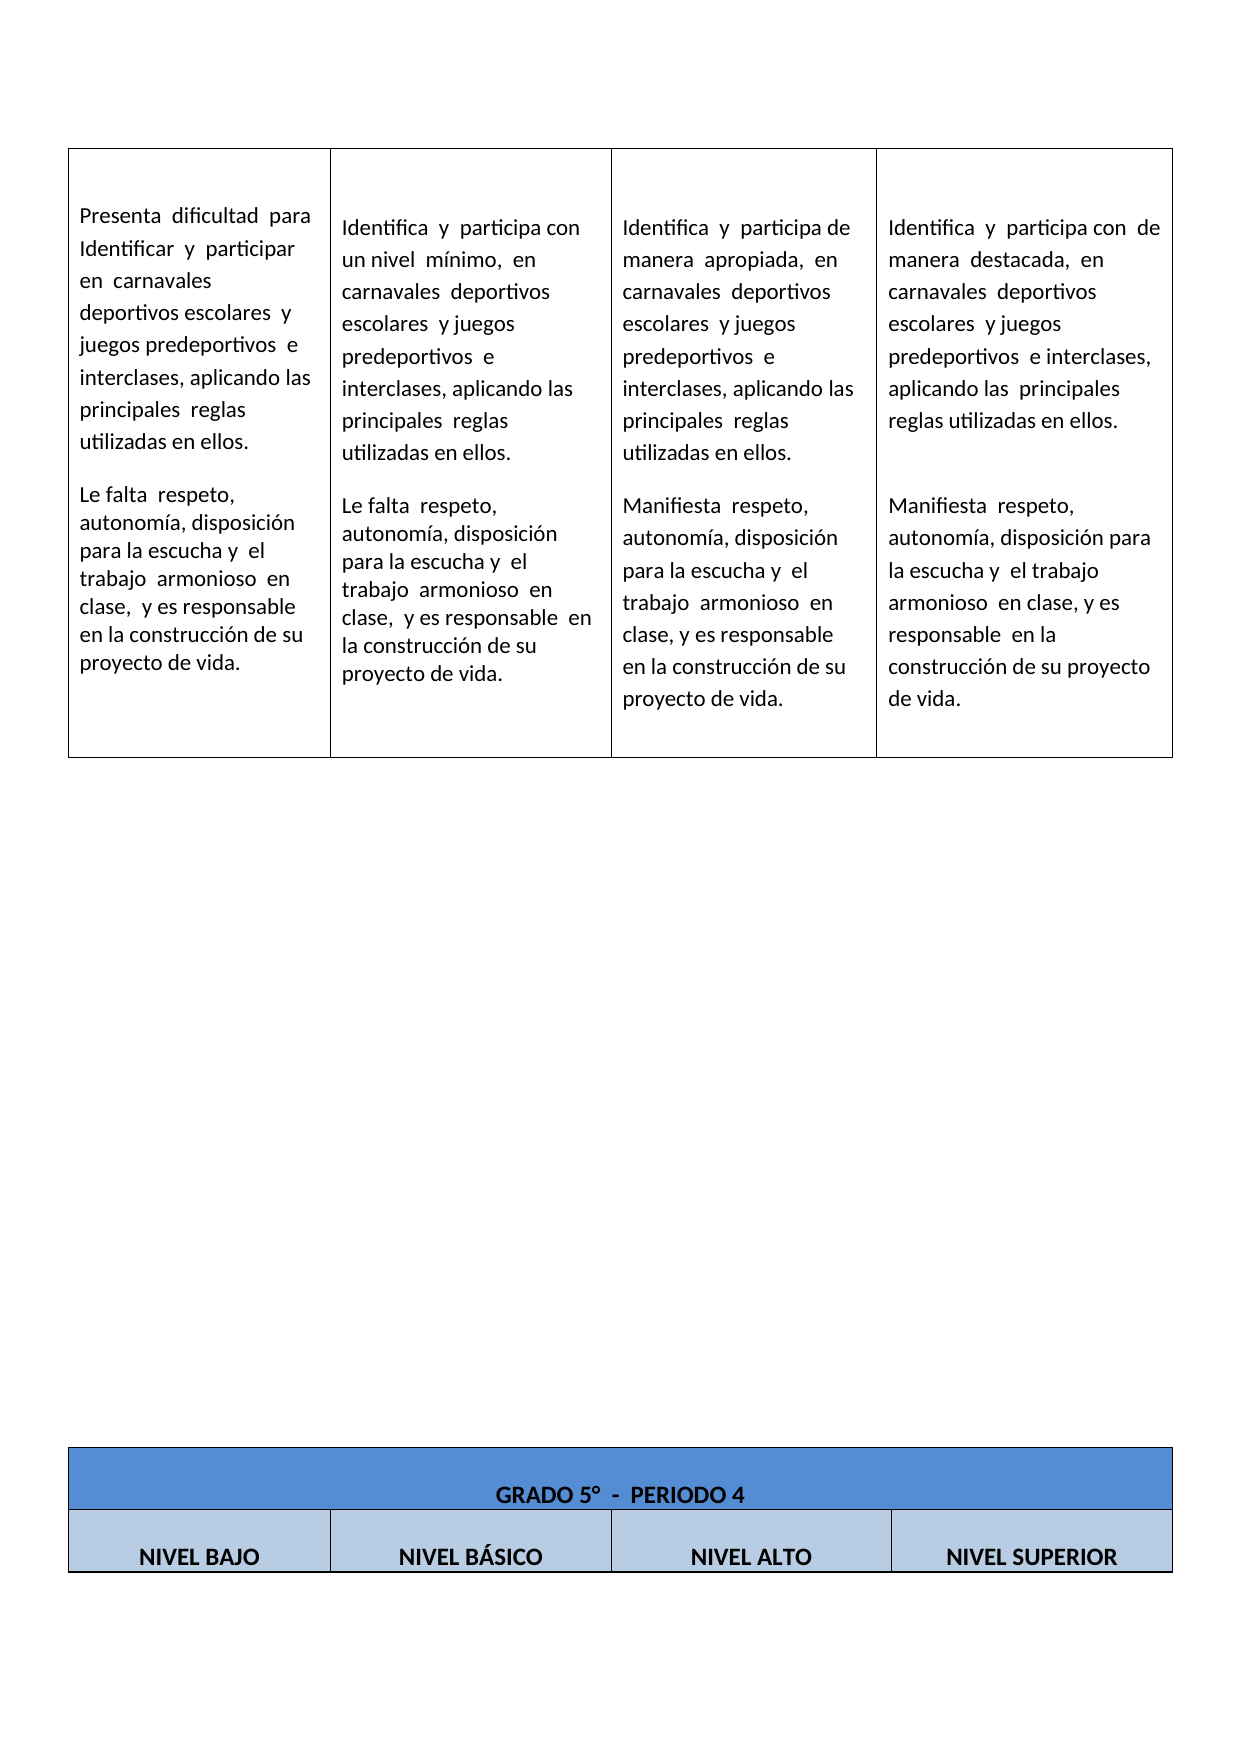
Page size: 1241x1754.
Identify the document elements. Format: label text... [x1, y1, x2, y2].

table_cell Identifica y participa de manera apropiada, en carnavales deportivos escolares y juegos predeportivos e interclases, aplicando las principales reglas utilizadas en ellos. Manifiesta respeto, autonomía, disposición para la escucha y el trabajo armonioso en clase, y es responsable en la construcción de su proyecto de vida. [612, 149, 876, 757]
table_cell NIVEL BÁSICO [331, 1510, 611, 1571]
table_header GRADO 5° - PERIODO 4 [69, 1448, 1172, 1509]
table_cell Identifica y participa con un nivel mínimo, en carnavales deportivos escolares y juegos predeportivos e interclases, aplicando las principales reglas utilizadas en ellos. Le falta respeto, autonomía, disposición para la escucha y el trabajo armonioso en clase, y es responsable en la construcción de su proyecto de vida. [331, 149, 611, 757]
table_cell Identifica y participa con de manera destacada, en carnavales deportivos escolares y juegos predeportivos e interclases, aplicando las principales reglas utilizadas en ellos. Manifiesta respeto, autonomía, disposición para la escucha y el trabajo armonioso en clase, y es responsable en la construcción de su proyecto de vida. [877, 149, 1172, 757]
table_cell NIVEL SUPERIOR [892, 1510, 1172, 1571]
table_cell NIVEL BAJO [69, 1510, 330, 1571]
table_cell NIVEL ALTO [612, 1510, 891, 1571]
table_cell Presenta dificultad para Identificar y participar en carnavales deportivos escolares y juegos predeportivos e interclases, aplicando las principales reglas utilizadas en ellos. Le falta respeto, autonomía, disposición para la escucha y el trabajo armonioso en clase, y es responsable en la construcción de su proyecto de vida. [69, 149, 330, 757]
